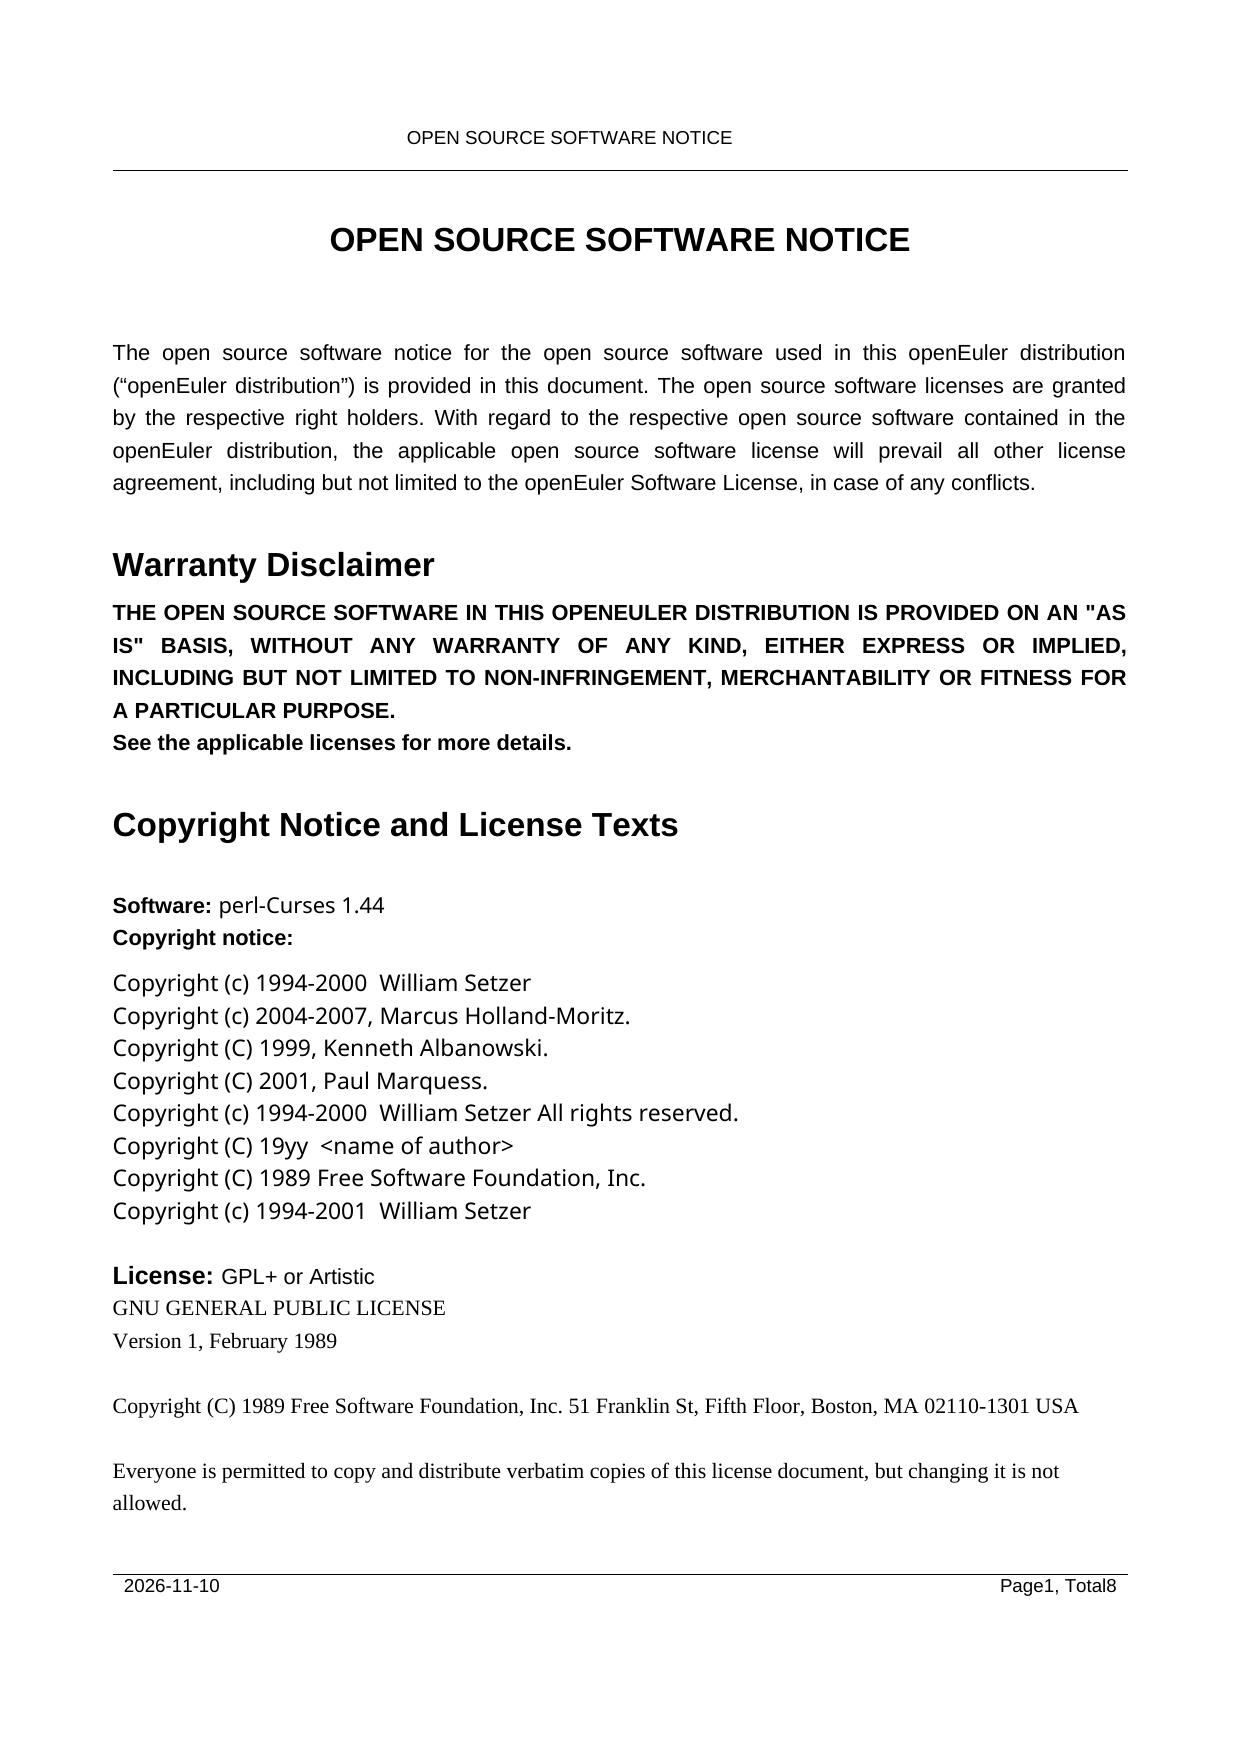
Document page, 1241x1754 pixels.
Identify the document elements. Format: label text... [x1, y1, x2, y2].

text The open source software notice for the open source software used in this openEuler distribution (“openEuler distribution”) is provided in this document. The open source software licenses are granted by the respective right holders. With regard to the respective open source software contained in the openEuler distribution, the applicable open source software license will prevail all other license agreement, including but not limited to the openEuler Software License, in case of any conflicts. [112, 336, 1128, 499]
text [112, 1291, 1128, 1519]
text Warranty Disclaimer [112, 531, 1128, 596]
title Software: perl-Curses 1.44 [112, 889, 1128, 921]
text License: GPL+ or Artistic [112, 1259, 1128, 1291]
text THE OPEN SOURCE SOFTWARE IN THIS OPENEULER DISTRIBUTION IS PROVIDED ON AN "AS IS" BASIS, WITHOUT ANY WARRANTY OF ANY KIND, EITHER EXPRESS OR IMPLIED, INCLUDING BUT NOT LIMITED TO NON-INFRINGEMENT, MERCHANTABILITY OR FITNESS FOR A PARTICULAR PURPOSE. See the applicable licenses for more details. [112, 596, 1128, 759]
text OPEN SOURCE SOFTWARE NOTICE [112, 206, 1128, 271]
text Copyright (c) 1994-2000 William Setzer Copyright (c) 2004-2007, Marcus Holland-Moritz. Copyright (C) 1999, Kenneth Albanowski. Copyright (C) 2001, Paul Marquess. Copyright (c) 1994-2000 William Setzer All rights reserved. Copyright (C) 19yy <name of author> Copyright (C) 1989 Free Software Foundation, Inc. Copyright (c) 1994-2001 William Setzer [112, 966, 1128, 1259]
text Copyright notice: [112, 921, 1128, 954]
text Copyright Notice and License Texts [112, 791, 1128, 856]
